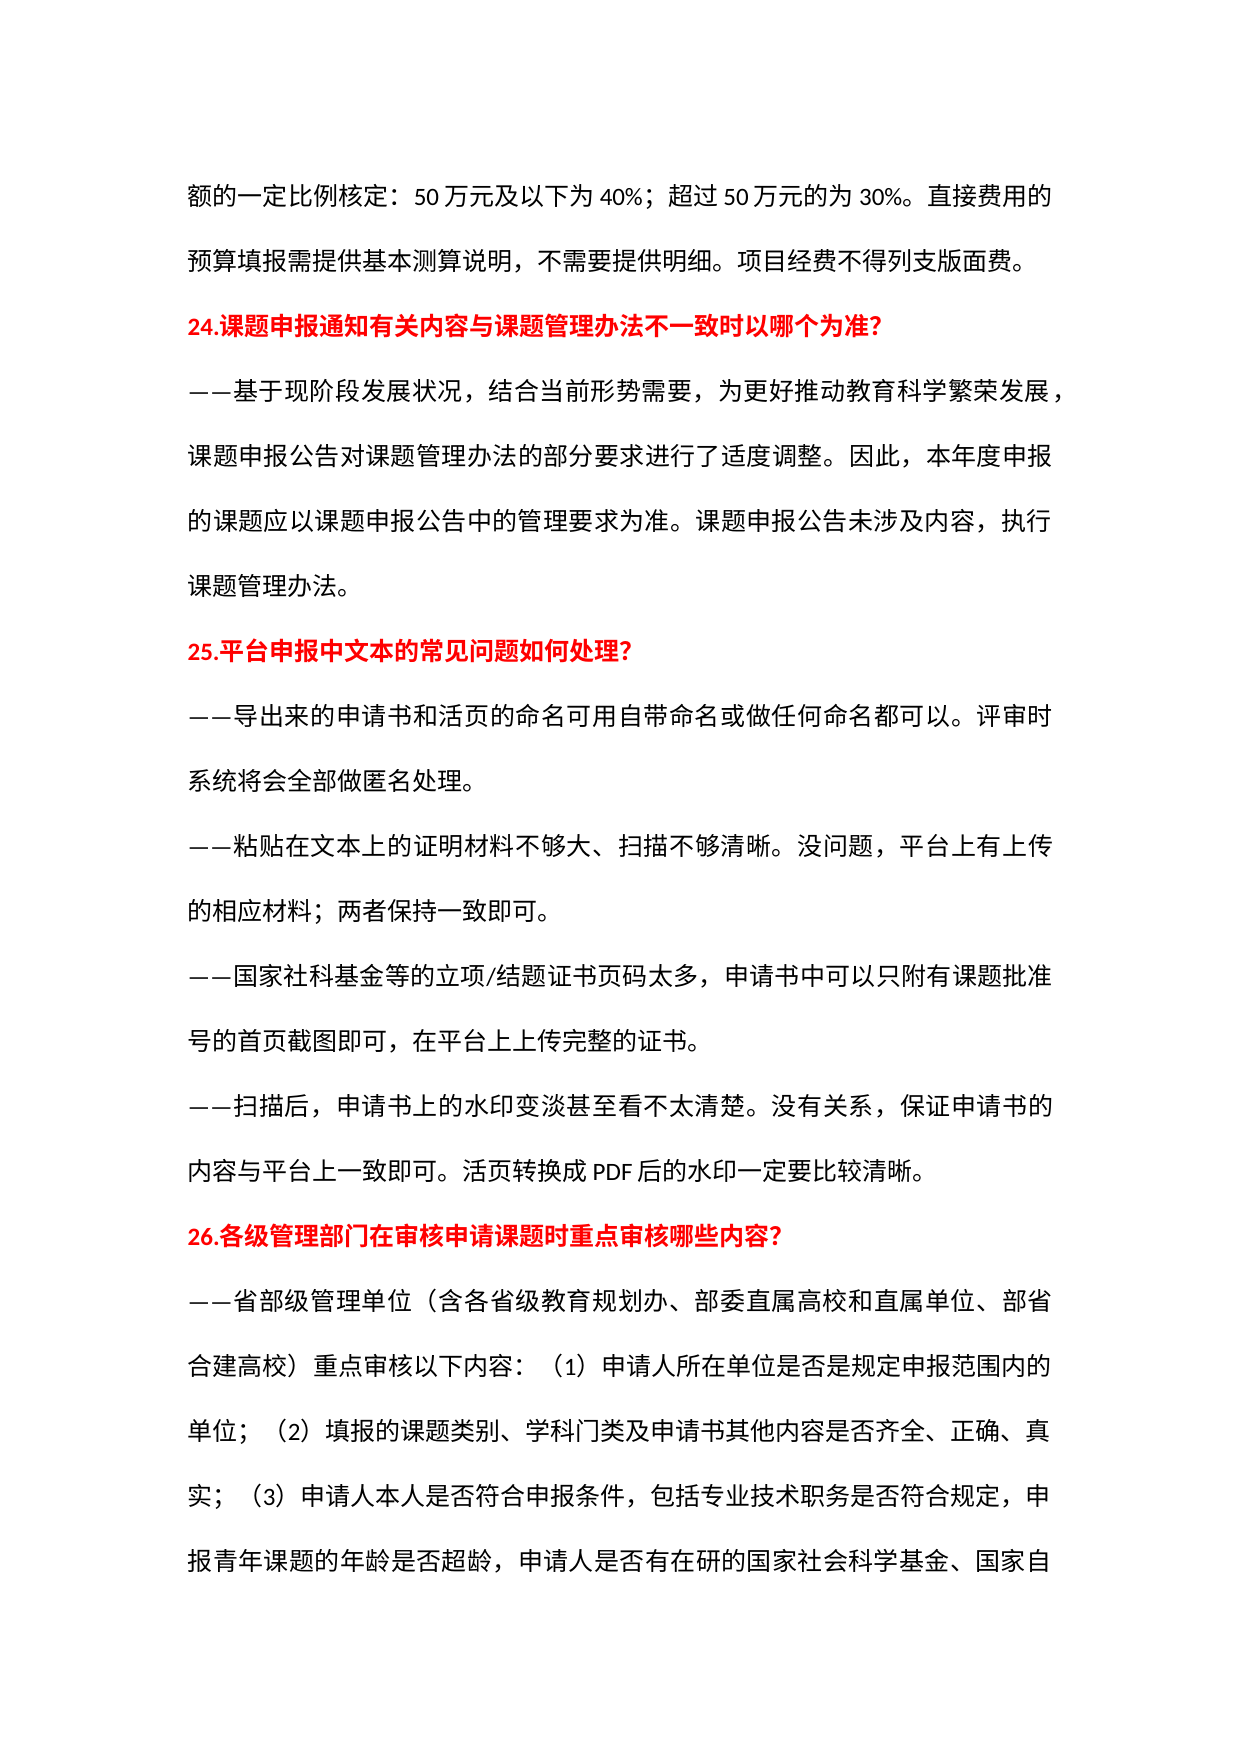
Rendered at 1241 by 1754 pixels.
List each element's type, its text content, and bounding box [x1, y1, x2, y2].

list ——扫描后，申请书上的水印变淡甚至看不太清楚。没有关系，保证申请书的内容与平台上一致即可。活页转换成PDF后的水印一定要比较清晰。 [187, 1072, 1053, 1202]
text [187, 162, 1053, 292]
list ——导出来的申请书和活页的命名可用自带命名或做任何命名都可以。评审时系统将会全部做匿名处理。 [187, 682, 1053, 812]
text ——基于现阶段发展状况，结合当前形势需要，为更好推动教育科学繁荣发展，课题申报公告对课题管理办法的部分要求进行了适度调整。因此，本年度申报的课题应以课题申报公告中的管理要求为准。课题申报公告未涉及内容，执行课题管理办法。 [187, 357, 1053, 617]
text 25.平台申报中文本的常见问题如何处理？ [187, 617, 1053, 682]
list ——粘贴在文本上的证明材料不够大、扫描不够清晰。没问题，平台上有上传的相应材料；两者保持一致即可。 [187, 812, 1053, 942]
text 26.各级管理部门在审核申请课题时重点审核哪些内容？ [187, 1202, 1053, 1267]
text 24.课题申报通知有关内容与课题管理办法不一致时以哪个为准？ [187, 292, 1053, 357]
list ——国家社科基金等的立项/结题证书页码太多，申请书中可以只附有课题批准号的首页截图即可，在平台上上传完整的证书。 [187, 942, 1053, 1072]
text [187, 1267, 1053, 1592]
